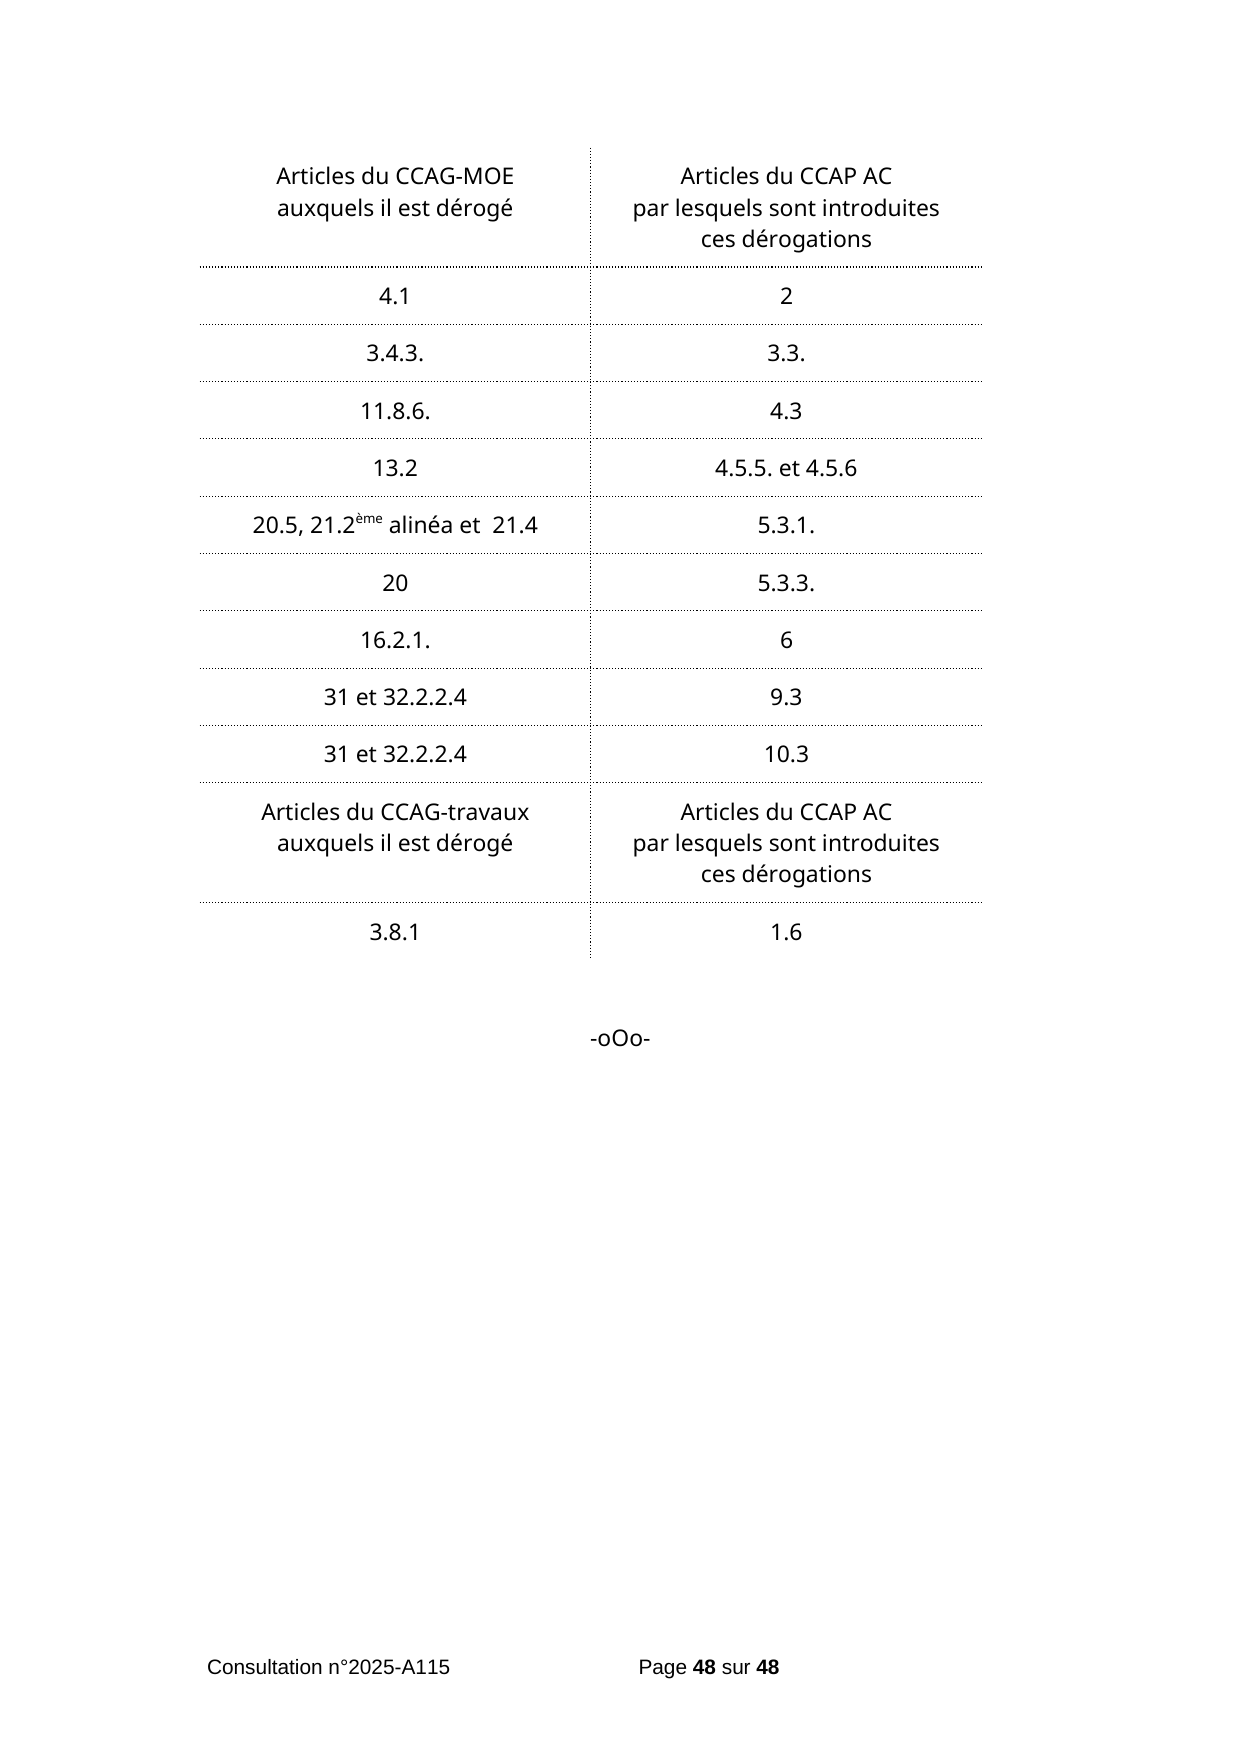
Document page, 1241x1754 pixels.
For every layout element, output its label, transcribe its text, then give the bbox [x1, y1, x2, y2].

table_cell 5.3.1. [591, 496, 982, 553]
table_cell 16.2.1. [200, 610, 591, 667]
table_cell 13.2 [200, 438, 591, 496]
table_header Articles du CCAG-MOE auxquels il est dérogé [200, 148, 591, 266]
table_cell 9.3 [591, 668, 982, 725]
table_cell 4.3 [591, 381, 982, 438]
table_cell 4.1 [200, 266, 591, 324]
table_cell 11.8.6. [200, 381, 591, 438]
table_cell 3.8.1 [200, 902, 591, 959]
table_cell 2 [591, 266, 982, 324]
table_header Articles du CCAP AC par lesquels sont introduites ces dérogations [591, 148, 982, 266]
table_cell 1.6 [591, 902, 982, 959]
table_cell 6 [591, 610, 982, 667]
table_cell 3.4.3. [200, 324, 591, 381]
table_cell 31 et 32.2.2.4 [200, 668, 591, 725]
table_cell 20 [200, 553, 591, 610]
table_cell 5.3.3. [591, 553, 982, 610]
text -oOo- [207, 1022, 1033, 1053]
table_cell 31 et 32.2.2.4 [200, 725, 591, 782]
table_cell 10.3 [591, 725, 982, 782]
table_cell Articles du CCAP AC par lesquels sont introduites ces dérogations [591, 782, 982, 902]
table_cell 20.5, 21.2ème alinéa et 21.4 [200, 496, 591, 553]
table_cell 4.5.5. et 4.5.6 [591, 438, 982, 496]
table_cell Articles du CCAG-travaux auxquels il est dérogé [200, 782, 591, 902]
table_cell 3.3. [591, 324, 982, 381]
